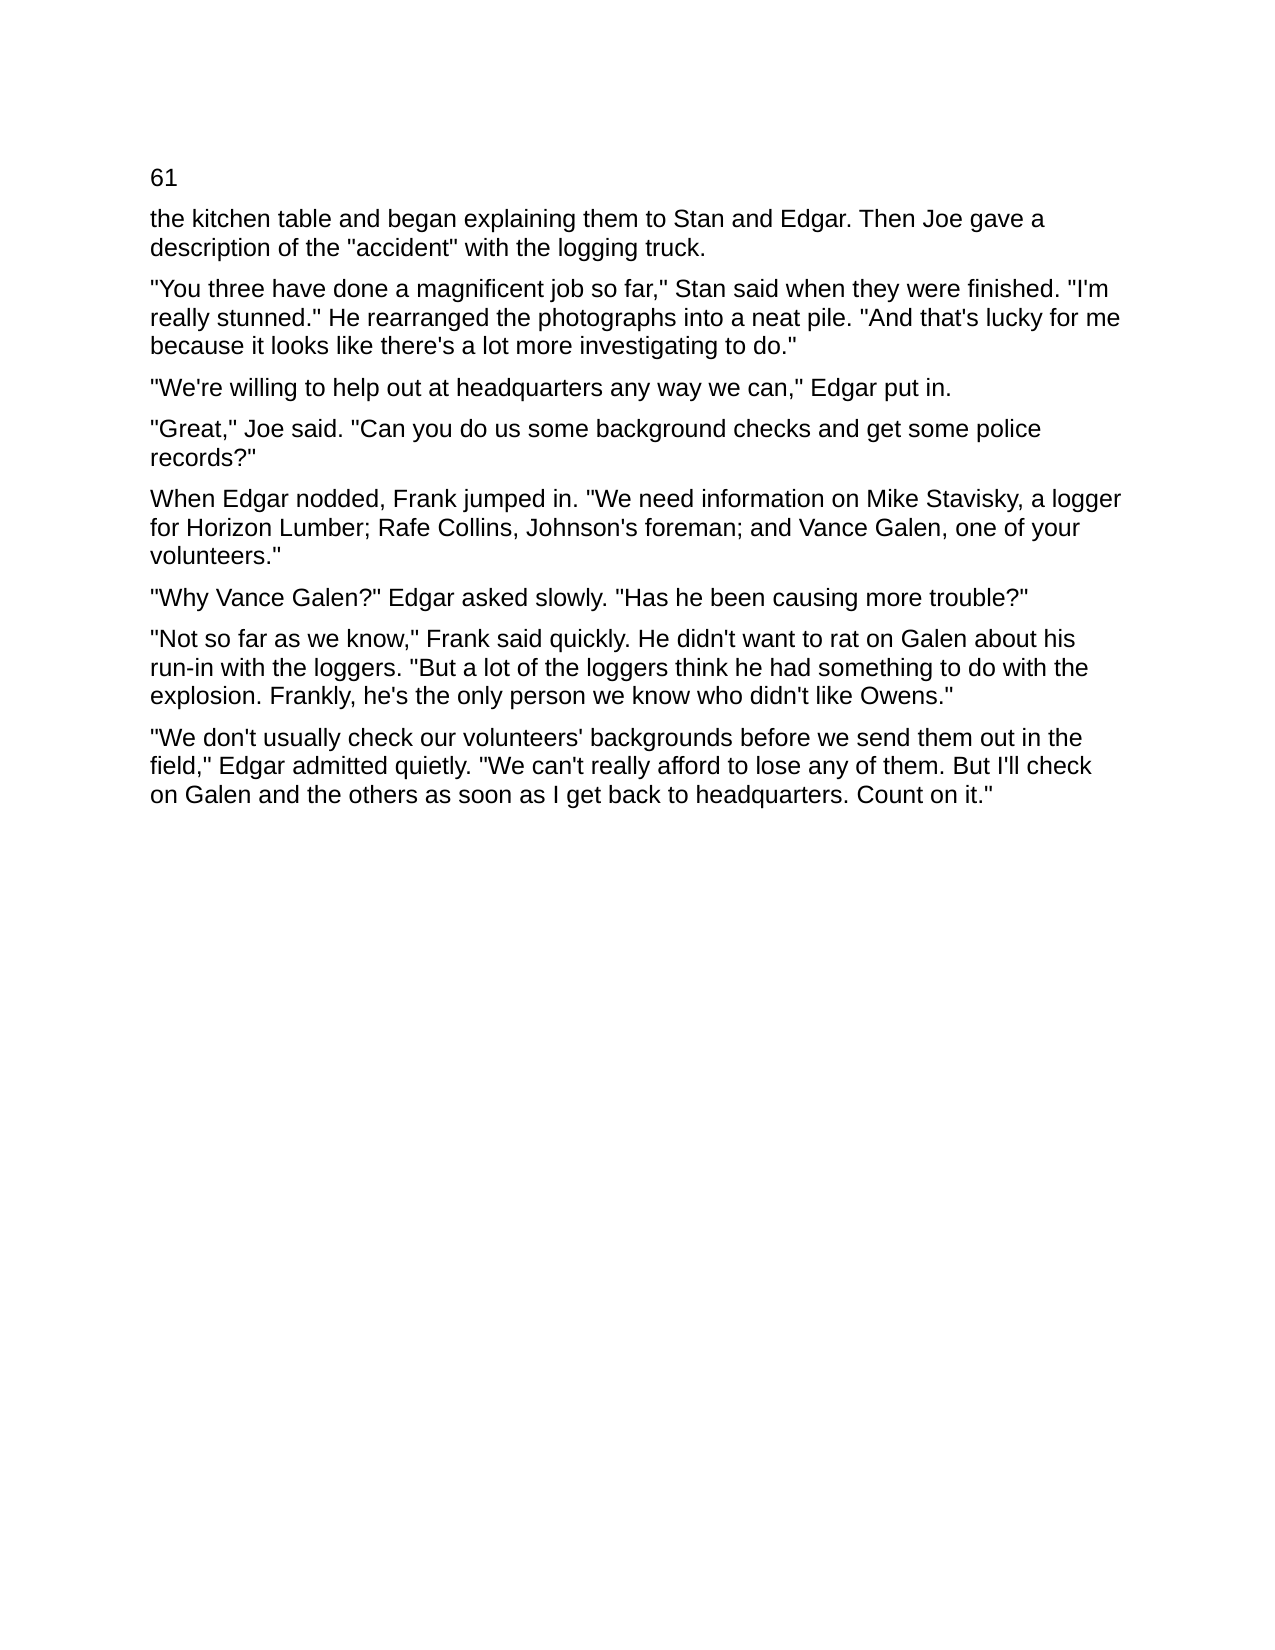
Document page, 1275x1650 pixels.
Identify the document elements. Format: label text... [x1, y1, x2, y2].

text the kitchen table and began explaining them to Stan and Edgar. Then Joe gave a description of the "accident" with the logging truck. [150, 204, 1125, 261]
text "We're willing to help out at headquarters any way we can," Edgar put in. [150, 372, 1125, 401]
text 61 [150, 162, 1125, 191]
text When Edgar nodded, Frank jumped in. "We need information on Mike Stavisky, a logger for Horizon Lumber; Rafe Collins, Johnson's foreman; and Vance Galen, one of your volunteers." [150, 484, 1125, 570]
text "Why Vance Galen?" Edgar asked slowly. "Has he been causing more trouble?" [150, 582, 1125, 611]
text "We don't usually check our volunteers' backgrounds before we send them out in the field," Edgar admitted quietly. "We can't really afford to lose any of them. But I'll check on Galen and the others as soon as I get back to headquarters. Count on it." [150, 722, 1125, 809]
text "You three have done a magnificent job so far," Stan said when they were finished. "I'm really stunned." He rearranged the photographs into a neat pile. "And that's lucky for me because it looks like there's a lot more investigating to do." [150, 274, 1125, 360]
text "Not so far as we know," Frank said quickly. He didn't want to rat on Galen about his run-in with the loggers. "But a lot of the loggers think he had something to do with the explosion. Frankly, he's the only person we know who didn't like Owens." [150, 624, 1125, 710]
text "Great," Joe said. "Can you do us some background checks and get some police records?" [150, 414, 1125, 471]
